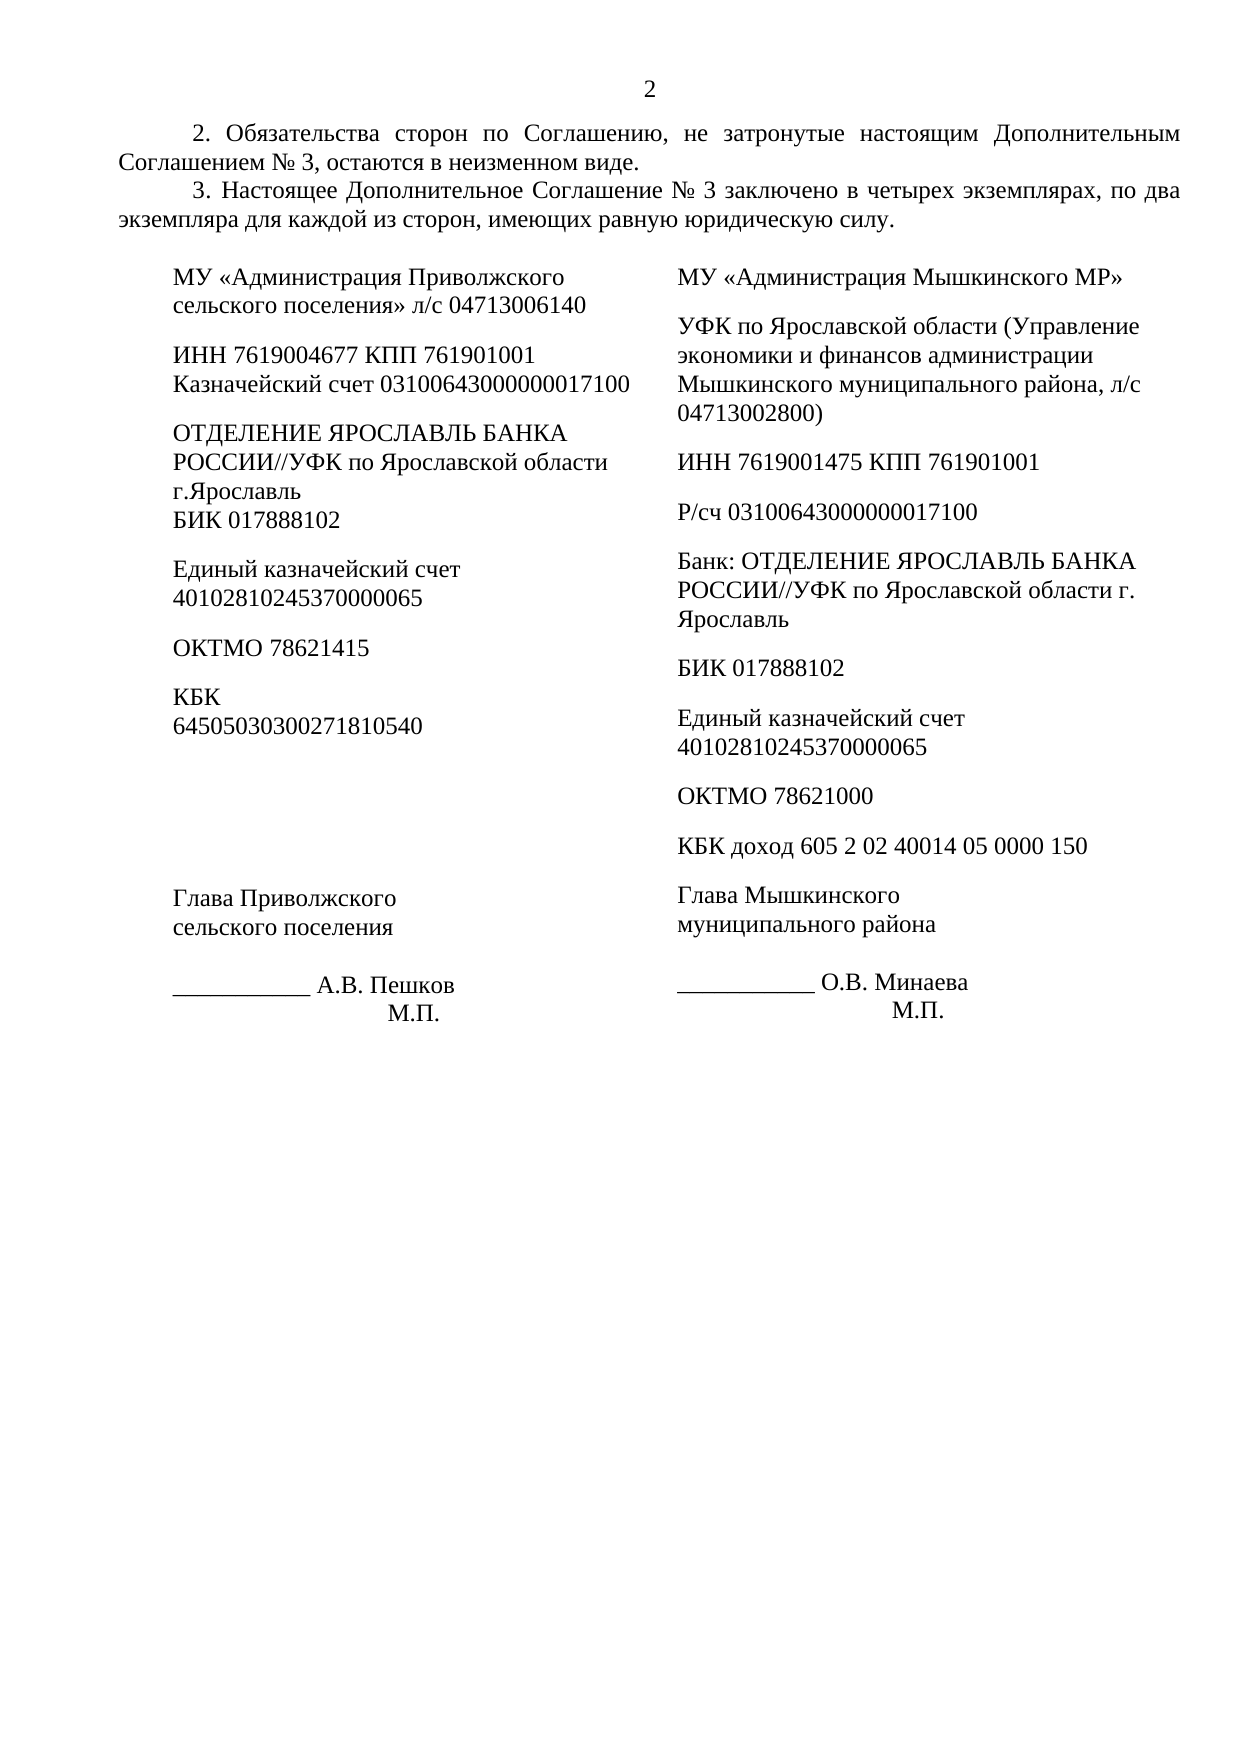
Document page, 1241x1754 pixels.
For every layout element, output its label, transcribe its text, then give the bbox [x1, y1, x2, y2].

text 2. Обязательства сторон по Соглашению, не затронутые настоящим Дополнительным Соглашением № 3, остаются в неизменном виде. [118, 118, 1181, 176]
table_header МУ «Администрация Приволжского сельского поселения» л/с 04713006140 ИНН 7619004677 КПП 761901001 Казначейский счет 03100643000000017100 ОТДЕЛЕНИЕ ЯРОСЛАВЛЬ БАНКА РОССИИ//УФК по Ярославской области г.Ярославль БИК 017888102 Единый казначейский счет 40102810245370000065 ОКТМО 78621415 КБК 64505030300271810540 Глава Приволжского сельского поселения ___________ А.В. Пешков М.П. [161, 262, 666, 1056]
text 3. Настоящее Дополнительное Соглашение № 3 заключено в четырех экземплярах, по два экземпляра для каждой из сторон, имеющих равную юридическую силу. [118, 176, 1181, 233]
table_header МУ «Администрация Мышкинского МР» УФК по Ярославской области (Управление экономики и финансов администрации Мышкинского муниципального района, л/с 04713002800) ИНН 7619001475 КПП 761901001 Р/сч 03100643000000017100 Банк: ОТДЕЛЕНИЕ ЯРОСЛАВЛЬ БАНКА РОССИИ//УФК по Ярославской области г. Ярославль БИК 017888102 Единый казначейский счет 40102810245370000065 ОКТМО 78621000 КБК доход 605 2 02 40014 05 0000 150 Глава Мышкинского муниципального района ___________ О.В. Минаева М.П. [666, 262, 1170, 1056]
